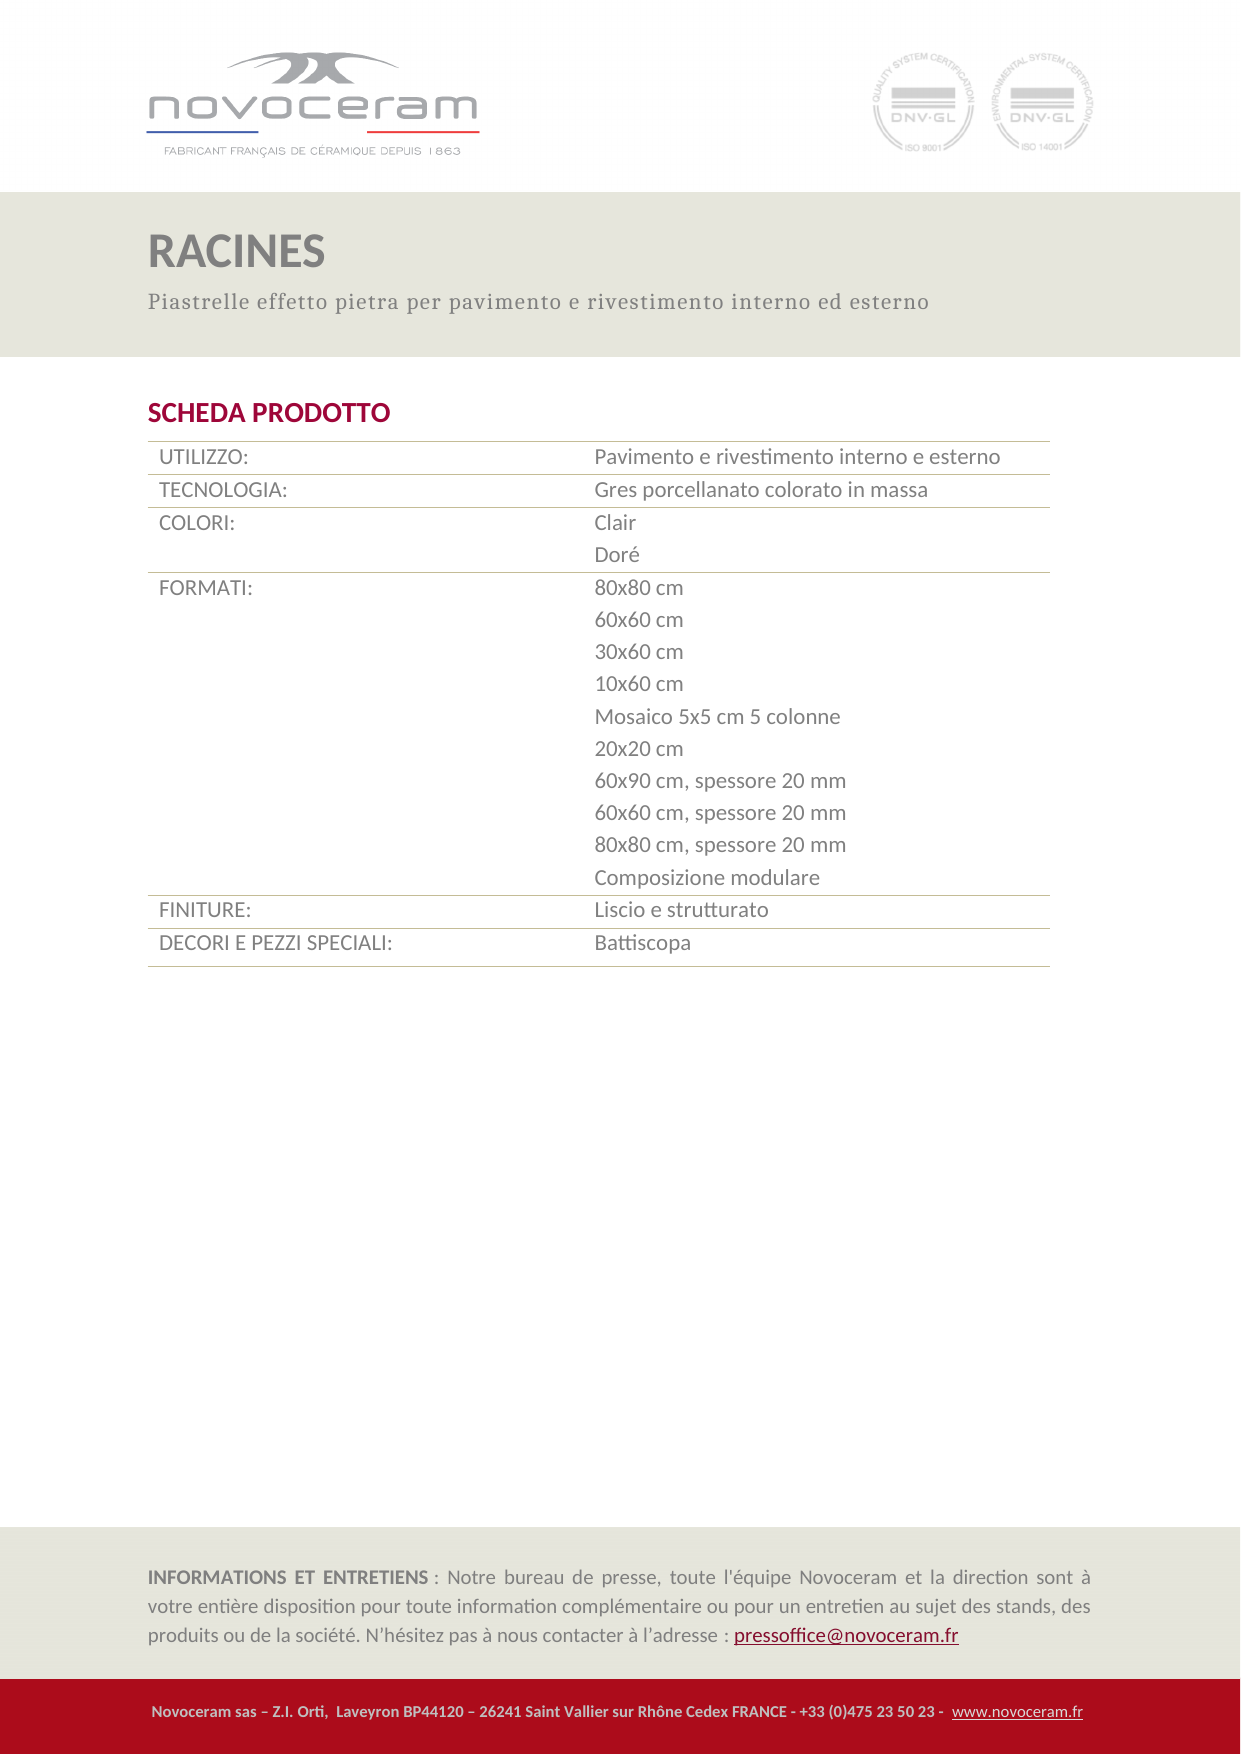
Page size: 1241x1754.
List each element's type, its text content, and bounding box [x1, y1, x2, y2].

table_cell DECORI E PEZZI SPECIALI: [148, 929, 583, 966]
table_cell Gres porcellanato colorato in massa [583, 475, 1050, 507]
title RACINES [148, 218, 1092, 279]
table_cell Liscio e strutturato [583, 896, 1050, 927]
picture [0, 0, 1241, 191]
table_header UTILIZZO: [148, 442, 583, 474]
table_cell 80x80 cm 60x60 cm 30x60 cm 10x60 cm Mosaico 5x5 cm 5 colonne 20x20 cm 60x90 cm, spessore 20 mm 60x60 cm, spessore 20 mm 80x80 cm, spessore 20 mm Composizione modulare [583, 573, 1050, 894]
table_header Pavimento e rivestimento interno e esterno [583, 442, 1050, 474]
subtitle SCHEDA PRODOTTO [148, 394, 1092, 429]
picture [0, 192, 1241, 357]
table_cell FORMATI: [148, 573, 583, 894]
table_cell Battiscopa [583, 929, 1050, 966]
table_cell TECNOLOGIA: [148, 475, 583, 507]
table_cell Clair Doré [583, 508, 1050, 572]
picture [0, 1527, 1241, 1679]
table_cell FINITURE: [148, 896, 583, 927]
table_cell COLORI: [148, 508, 583, 572]
subtitle Piastrelle effetto pietra per pavimento e rivestimento interno ed esterno [148, 289, 1092, 315]
